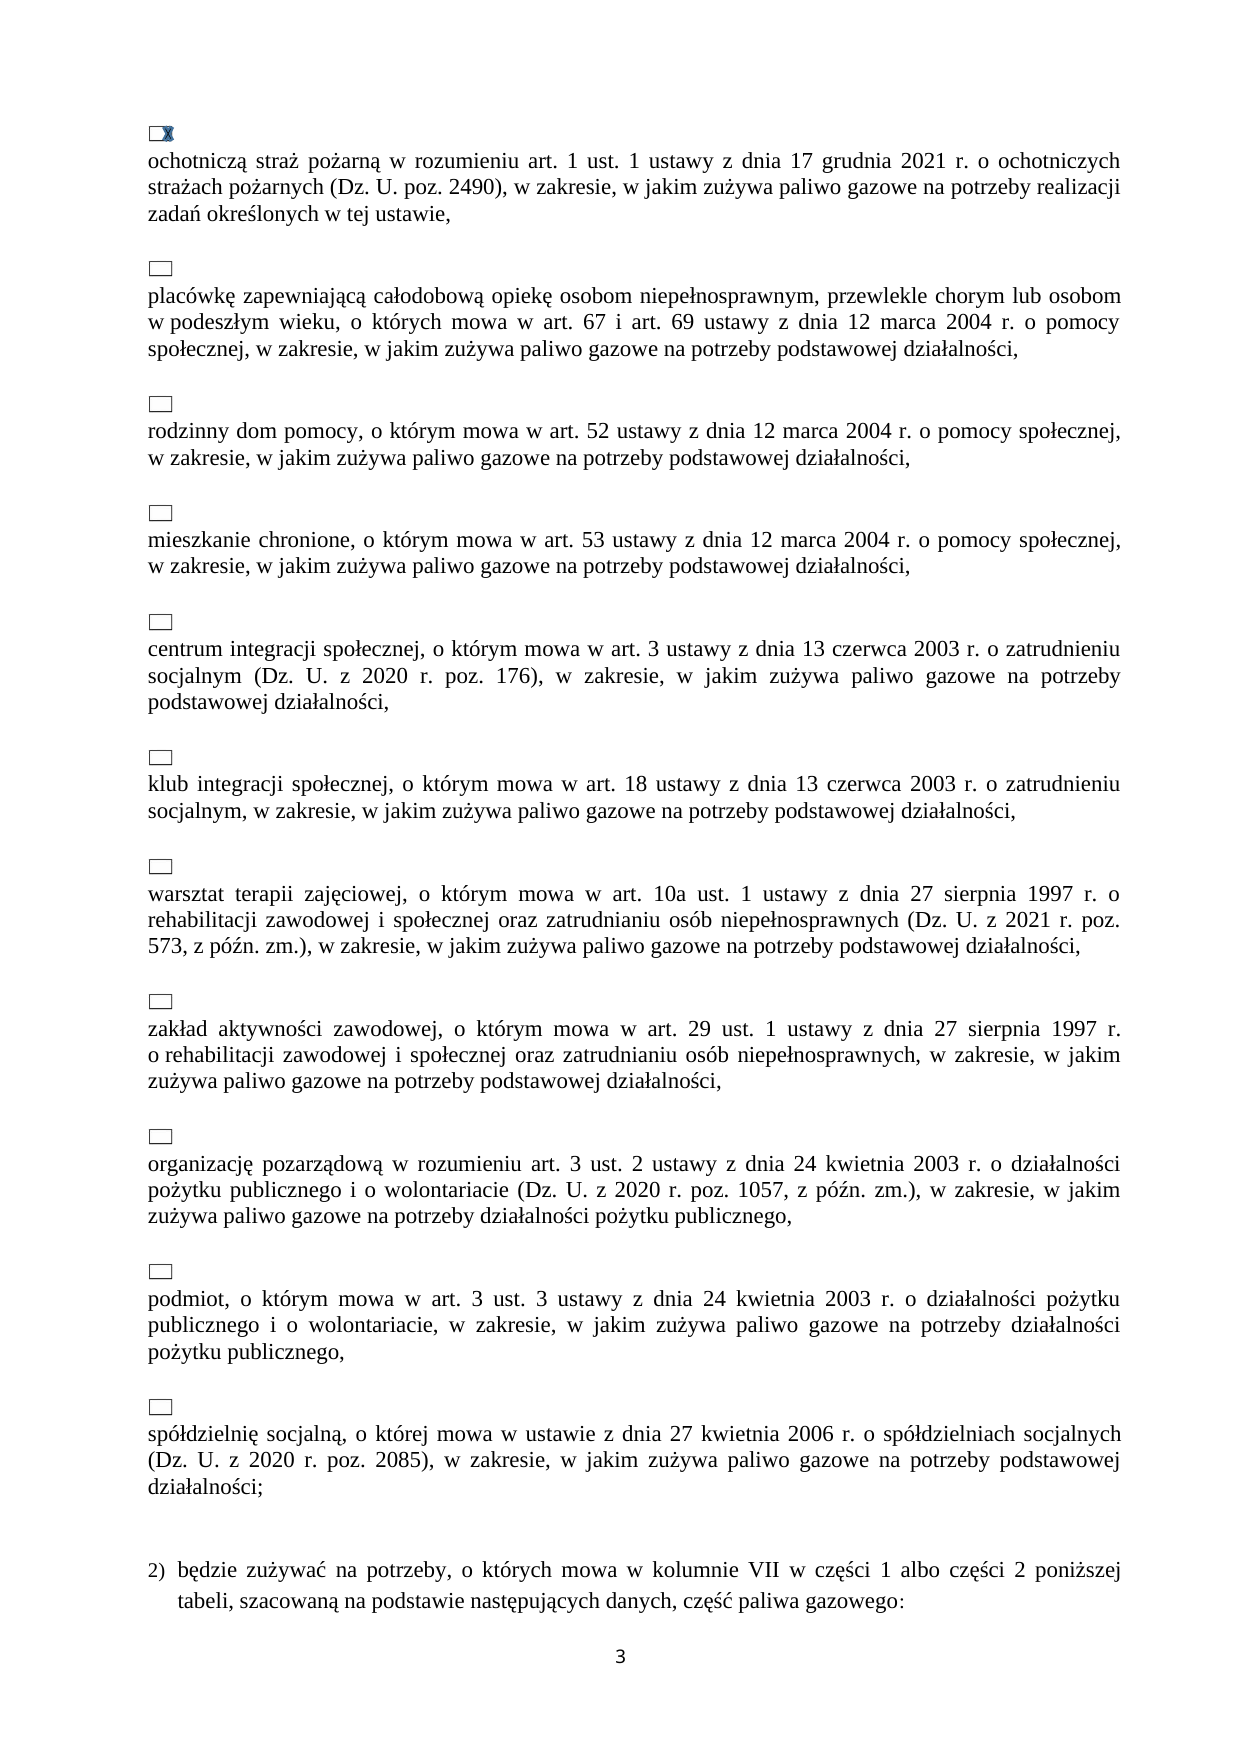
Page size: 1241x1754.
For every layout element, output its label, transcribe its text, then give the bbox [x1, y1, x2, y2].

text placówkę zapewniającą całodobową opiekę osobom niepełnosprawnym, przewlekle chorym lub osobom w podeszłym wieku, o których mowa w art. 67 i art. 69 ustawy z dnia 12 marca 2004 r. o pomocy społecznej, w zakresie, w jakim zużywa paliwo gazowe na potrzeby podstawowej działalności, [148, 282, 1123, 361]
list będzie zużywać na potrzeby, o których mowa w kolumnie VII w części 1 albo części 2 poniższej tabeli, szacowaną na podstawie następujących danych, część paliwa gazowego: [148, 1556, 1123, 1614]
text ochotniczą straż pożarną w rozumieniu art. 1 ust. 1 ustawy z dnia 17 grudnia 2021 r. o ochotniczych strażach pożarnych (Dz. U. poz. 2490), w zakresie, w jakim zużywa paliwo gazowe na potrzeby realizacji zadań określonych w tej ustawie, [148, 147, 1123, 226]
picture [148, 125, 165, 142]
picture [148, 395, 173, 413]
picture [148, 1128, 173, 1145]
text warsztat terapii zajęciowej, o którym mowa w art. 10a ust. 1 ustawy z dnia 27 sierpnia 1997 r. o rehabilitacji zawodowej i społecznej oraz zatrudnianiu osób niepełnosprawnych (Dz. U. z 2021 r. poz. 573, z późn. zm.), w zakresie, w jakim zużywa paliwo gazowe na potrzeby podstawowej działalności, [148, 879, 1123, 959]
text klub integracji społecznej, o którym mowa w art. 18 ustawy z dnia 13 czerwca 2003 r. o zatrudnieniu socjalnym, w zakresie, w jakim zużywa paliwo gazowe na potrzeby podstawowej działalności, [148, 771, 1123, 823]
text podmiot, o którym mowa w art. 3 ust. 3 ustawy z dnia 24 kwietnia 2003 r. o działalności pożytku publicznego i o wolontariacie, w zakresie, w jakim zużywa paliwo gazowe na potrzeby działalności pożytku publicznego, [148, 1285, 1123, 1364]
picture [148, 504, 173, 522]
text zakład aktywności zawodowej, o którym mowa w art. 29 ust. 1 ustawy z dnia 27 sierpnia 1997 r. o rehabilitacji zawodowej i społecznej oraz zatrudnianiu osób niepełnosprawnych, w zakresie, w jakim zużywa paliwo gazowe na potrzeby podstawowej działalności, [148, 1015, 1123, 1094]
picture [148, 993, 173, 1010]
text rodzinny dom pomocy, o którym mowa w art. 52 ustawy z dnia 12 marca 2004 r. o pomocy społecznej, w zakresie, w jakim zużywa paliwo gazowe na potrzeby podstawowej działalności, [148, 417, 1123, 470]
picture [148, 1263, 173, 1280]
text spółdzielnię socjalną, o której mowa w ustawie z dnia 27 kwietnia 2006 r. o spółdzielniach socjalnych (Dz. U. z 2020 r. poz. 2085), w zakresie, w jakim zużywa paliwo gazowe na potrzeby podstawowej działalności; [148, 1420, 1123, 1499]
picture [148, 749, 173, 766]
picture [148, 1398, 173, 1416]
text centrum integracji społecznej, o którym mowa w art. 3 ustawy z dnia 13 czerwca 2003 r. o zatrudnieniu socjalnym (Dz. U. z 2020 r. poz. 176), w zakresie, w jakim zużywa paliwo gazowe na potrzeby podstawowej działalności, [148, 635, 1123, 714]
text mieszkanie chronione, o którym mowa w art. 53 ustawy z dnia 12 marca 2004 r. o pomocy społecznej, w zakresie, w jakim zużywa paliwo gazowe na potrzeby podstawowej działalności, [148, 526, 1123, 579]
picture [148, 613, 173, 631]
picture [148, 260, 173, 277]
text organizację pozarządową w rozumieniu art. 3 ust. 2 ustawy z dnia 24 kwietnia 2003 r. o działalności pożytku publicznego i o wolontariacie (Dz. U. z 2020 r. poz. 1057, z późn. zm.), w zakresie, w jakim zużywa paliwo gazowe na potrzeby działalności pożytku publicznego, [148, 1150, 1123, 1229]
picture [148, 858, 173, 875]
